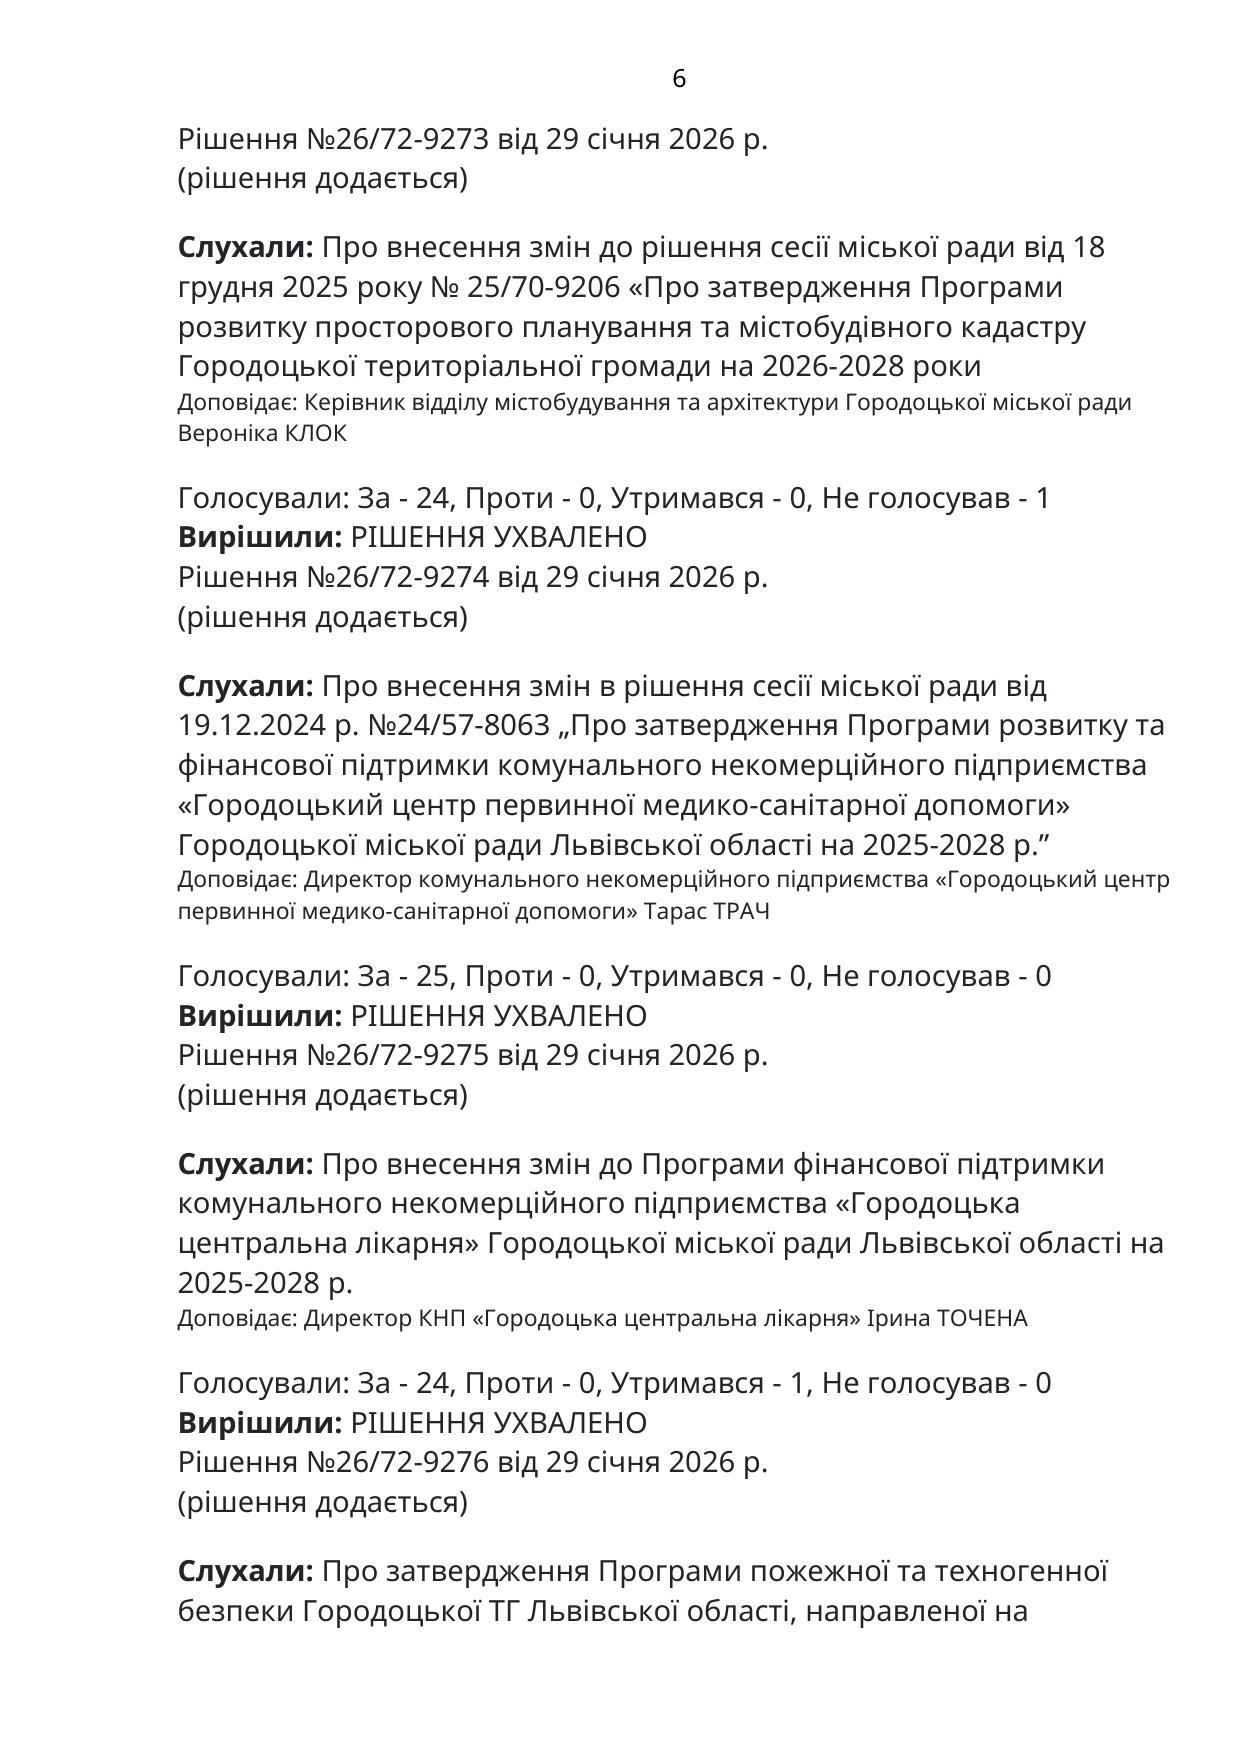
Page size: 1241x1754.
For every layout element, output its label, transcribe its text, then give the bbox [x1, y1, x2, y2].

text Слухали: Про внесення змін до рішення сесії міської ради від 18 грудня 2025 року № 25/70-9206 «Про затвердження Програми розвитку просторового планування та містобудівного кадастру Городоцької територіальної громади на 2026-2028 роки Доповідає: Керівник відділу містобудування та архітектури Городоцької міської ради Вероніка КЛОК [177, 227, 1181, 448]
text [177, 118, 1181, 197]
text Слухали: Про внесення змін в рішення сесії міської ради від 19.12.2024 р. №24/57-8063 „Про затвердження Програми розвитку та фінансової підтримки комунального некомерційного підприємства «Городоцький центр первинної медико-санітарної допомоги» Городоцької міської ради Львівської області на 2025-2028 р.” Доповідає: Директор комунального некомерційного підприємства «Городоцький центр первинної медико-санітарної допомоги» Тарас ТРАЧ [177, 665, 1181, 926]
text Голосували: За - 24, Проти - 0, Утримався - 0, Не голосував - 1 Вирішили: РІШЕННЯ УХВАЛЕНО Рішення №26/72-9274 від 29 січня 2026 р. (рішення додається) [177, 477, 1181, 636]
text Слухали: Про внесення змін до Програми фінансової підтримки комунального некомерційного підприємства «Городоцька центральна лікарня» Городоцької міської ради Львівської області на 2025-2028 р. Доповідає: Директор КНП «Городоцька центральна лікарня» Ірина ТОЧЕНА [177, 1143, 1181, 1333]
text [177, 1550, 1181, 1629]
text Голосували: За - 25, Проти - 0, Утримався - 0, Не голосував - 0 Вирішили: РІШЕННЯ УХВАЛЕНО Рішення №26/72-9275 від 29 січня 2026 р. (рішення додається) [177, 955, 1181, 1114]
text Голосували: За - 24, Проти - 0, Утримався - 1, Не голосував - 0 Вирішили: РІШЕННЯ УХВАЛЕНО Рішення №26/72-9276 від 29 січня 2026 р. (рішення додається) [177, 1362, 1181, 1521]
